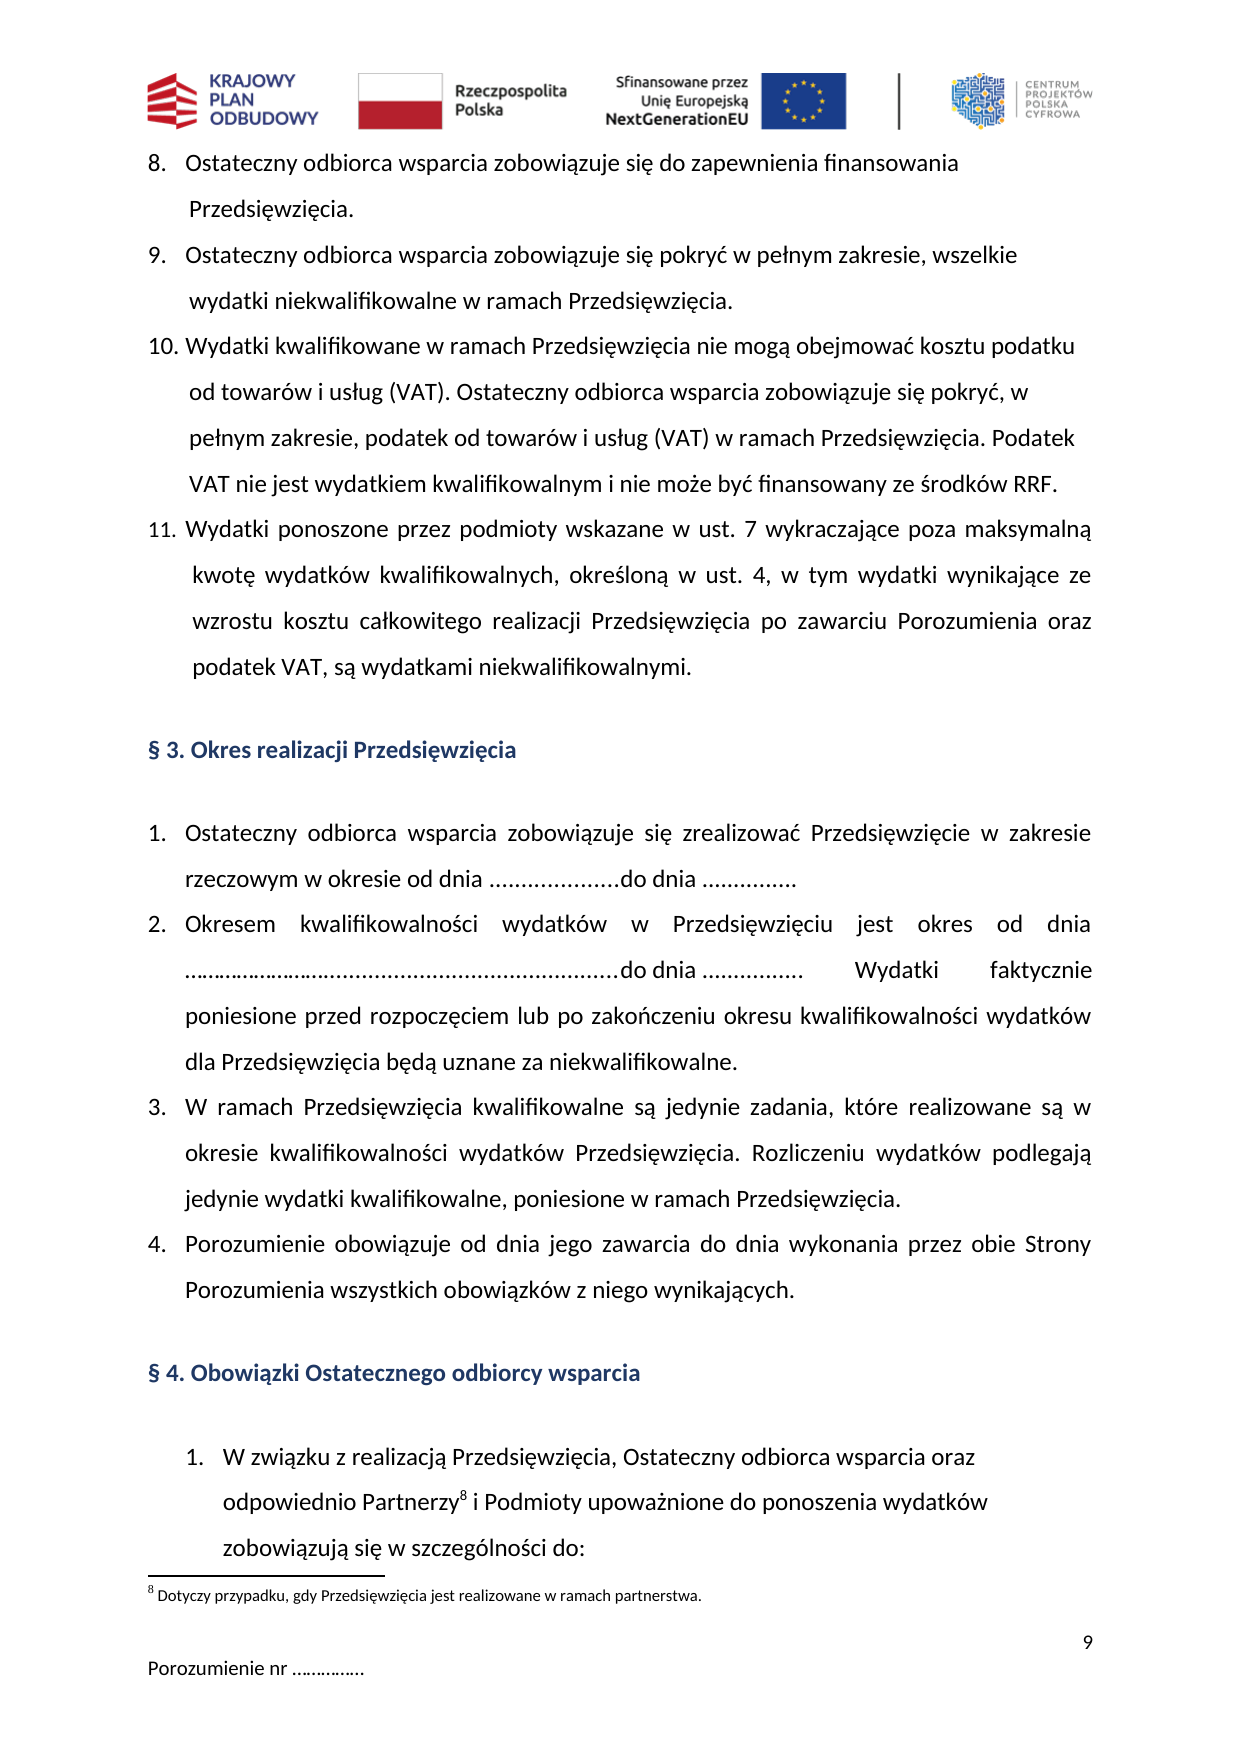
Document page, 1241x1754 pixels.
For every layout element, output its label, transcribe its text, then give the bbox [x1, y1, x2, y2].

subtitle § 4. Obowiązki Ostatecznego odbiorcy wsparcia [148, 1358, 1093, 1388]
list W ramach Przedsięwzięcia kwalifikowalne są jedynie zadania, które realizowane są w okresie kwalifikowalności wydatków Przedsięwzięcia. Rozliczeniu wydatków podlegają jedynie wydatki kwalifikowalne, poniesione w ramach Przedsięwzięcia. [148, 1091, 1093, 1213]
list Ostateczny odbiorca wsparcia zobowiązuje się do zapewnienia finansowania Przedsięwzięcia. [148, 148, 1093, 224]
list W związku z realizacją Przedsięwzięcia, Ostateczny odbiorca wsparcia oraz odpowiednio Partnerzy i Podmioty upoważnione do ponoszenia wydatków zobowiązują się w szczególności do: [185, 1441, 1093, 1563]
list Wydatki kwalifikowane w ramach Przedsięwzięcia nie mogą obejmować kosztu podatku od towarów i usług (VAT). Ostateczny odbiorca wsparcia zobowiązuje się pokryć, w pełnym zakresie, podatek od towarów i usług (VAT) w ramach Przedsięwzięcia. Podatek VAT nie jest wydatkiem kwalifikowalnym i nie może być finansowany ze środków RRF. [148, 331, 1093, 498]
list Okresem kwalifikowalności wydatków w Przedsięwzięciu jest okres od dnia ……………………. do dnia . Wydatki faktycznie poniesione przed rozpoczęciem lub po zakończeniu okresu kwalifikowalności wydatków dla Przedsięwzięcia będą uznane za niekwalifikowalne. [148, 908, 1093, 1076]
list Ostateczny odbiorca wsparcia zobowiązuje się zrealizować Przedsięwzięcie w zakresie rzeczowym w okresie od dnia do dnia [148, 817, 1093, 893]
list Wydatki ponoszone przez podmioty wskazane w ust. 7 wykraczające poza maksymalną kwotę wydatków kwalifikowalnych, określoną w ust. 4, w tym wydatki wynikające ze wzrostu kosztu całkowitego realizacji Przedsięwzięcia po zawarciu Porozumienia oraz podatek VAT, są wydatkami niekwalifikowalnymi. [148, 513, 1093, 681]
list Ostateczny odbiorca wsparcia zobowiązuje się pokryć w pełnym zakresie, wszelkie wydatki niekwalifikowalne w ramach Przedsięwzięcia. [148, 239, 1093, 315]
subtitle § 3. Okres realizacji Przedsięwzięcia [148, 734, 1093, 764]
list Porozumienie obowiązuje od dnia jego zawarcia do dnia wykonania przez obie Strony Porozumienia wszystkich obowiązków z niego wynikających. [148, 1229, 1093, 1305]
picture [147, 73, 1093, 130]
